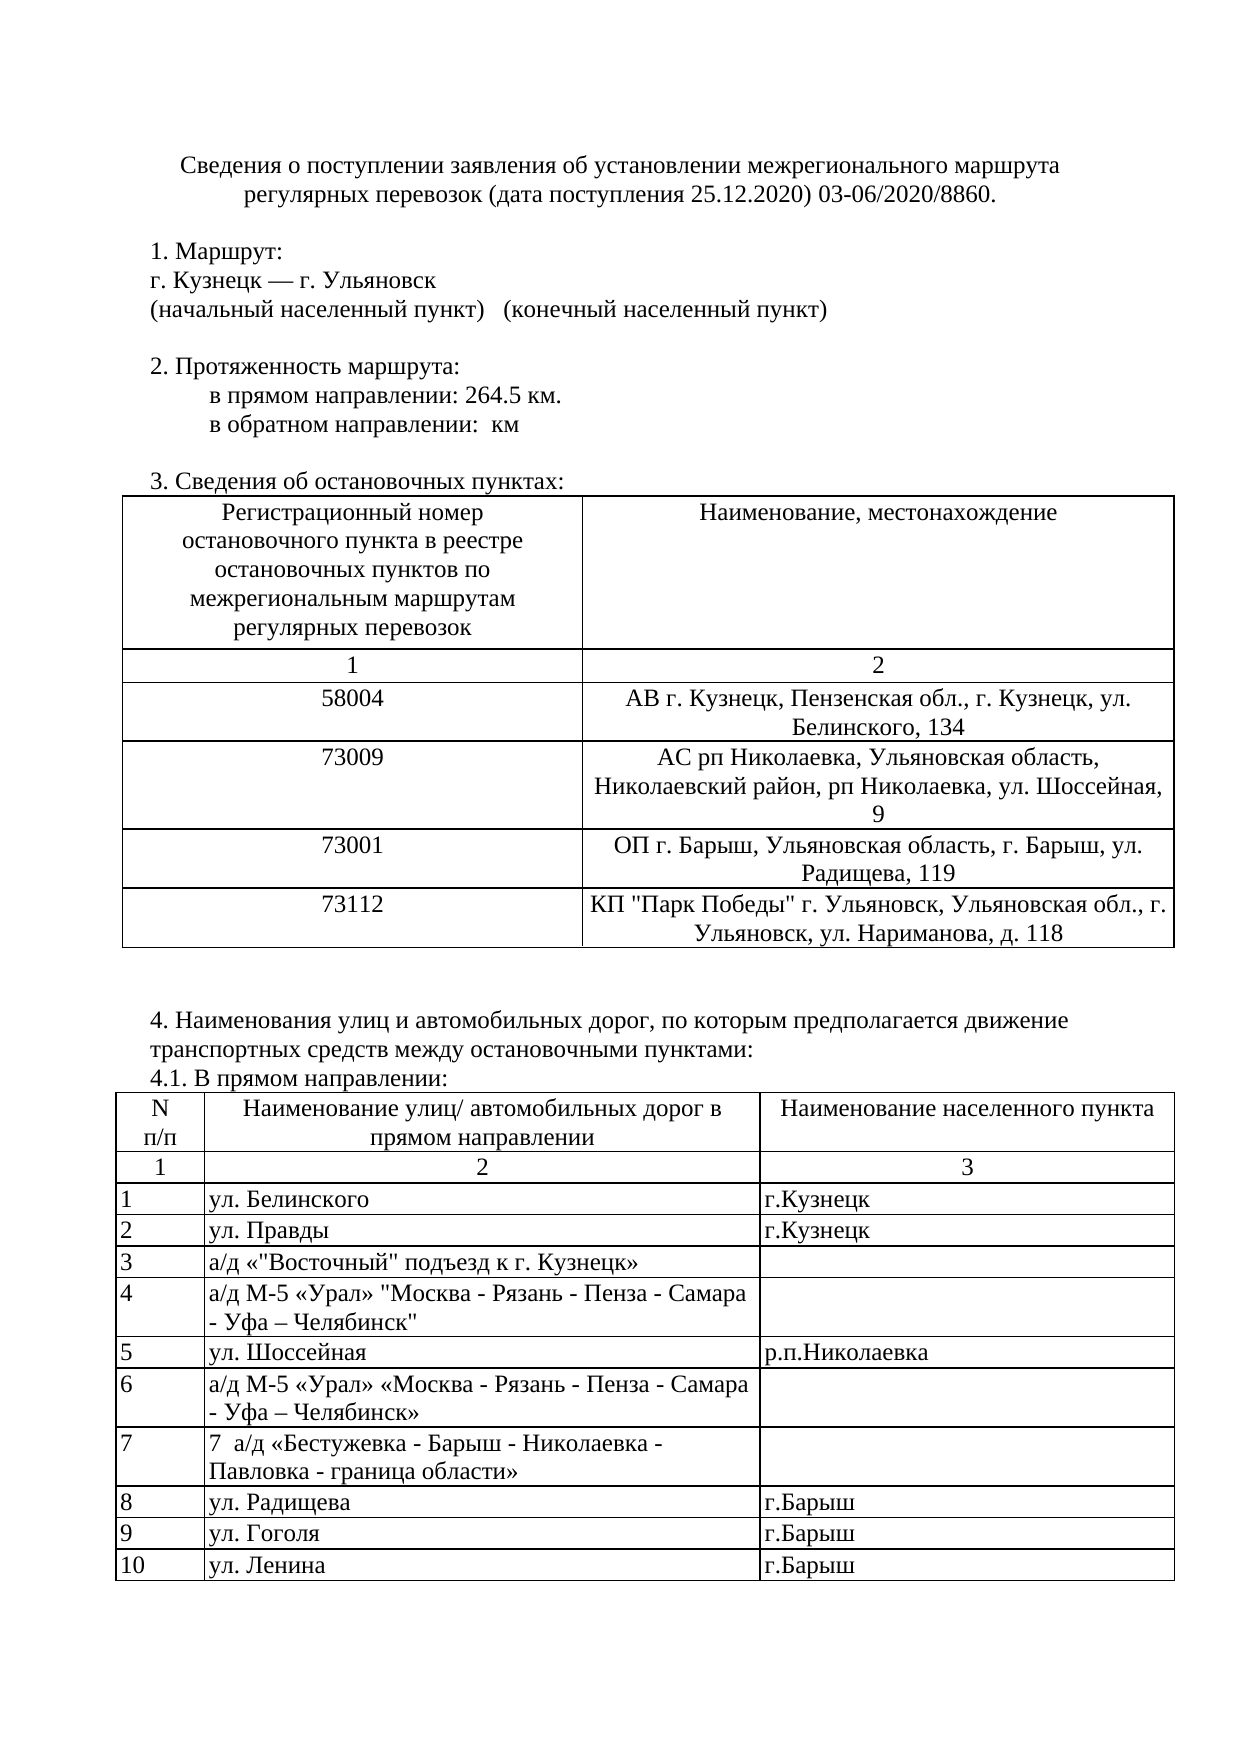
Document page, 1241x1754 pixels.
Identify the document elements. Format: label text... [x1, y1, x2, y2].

text г. Кузнецк — г. Ульяновск [150, 265, 1090, 294]
text Сведения о поступлении заявления об установлении межрегионального маршрута регулярных перевозок (дата поступления 25.12.2020) 03-06/2020/8860. [150, 150, 1090, 207]
table_cell 58004 [123, 683, 582, 740]
table_cell ул. Белинского [205, 1184, 759, 1214]
table_cell г.Барыш [761, 1518, 1174, 1548]
table_cell 6 [117, 1369, 204, 1426]
table_cell 73001 [123, 830, 582, 887]
text 2. Протяженность маршрута: [150, 351, 1090, 380]
table_cell г.Барыш [761, 1487, 1174, 1517]
table_cell 1 [123, 650, 582, 681]
text в обратном направлении: км [150, 409, 1090, 437]
table_cell ул. Радищева [205, 1487, 759, 1517]
table_cell КП "Парк Победы" г. Ульяновск, Ульяновская обл., г. Ульяновск, ул. Нариманова, д. 118 [583, 889, 1173, 946]
table_cell 7 а/д «Бестужевка - Барыш - Николаевка - Павловка - граница области» [205, 1428, 759, 1485]
text (начальный населенный пункт) (конечный населенный пункт) [150, 294, 1090, 322]
table_header Регистрационный номер остановочного пункта в реестре остановочных пунктов по межрегиональным маршрутам регулярных перевозок [123, 497, 582, 648]
table_cell 9 [117, 1518, 204, 1548]
table_cell г.Барыш [761, 1550, 1174, 1579]
table_cell 8 [117, 1487, 204, 1517]
table_cell [761, 1278, 1174, 1336]
table_cell [761, 1428, 1174, 1485]
table_cell [761, 1369, 1174, 1426]
table_cell а/д М-5 «Урал» "Москва - Рязань - Пенза - Самара - Уфа – Челябинск" [205, 1278, 759, 1336]
table_cell [761, 1247, 1174, 1277]
table_header Наименование улиц/ автомобильных дорог в прямом направлении [205, 1093, 759, 1151]
table_cell г.Кузнецк [761, 1184, 1174, 1214]
table_cell а/д «"Восточный" подъезд к г. Кузнецк» [205, 1247, 759, 1277]
table_cell 2 [117, 1215, 204, 1245]
table_cell 4 [117, 1278, 204, 1336]
text 4.1. В прямом направлении: [150, 1063, 1090, 1092]
table_cell 7 [117, 1428, 204, 1485]
table_header N п/п [117, 1093, 204, 1151]
table_header Наименование населенного пункта [761, 1093, 1174, 1151]
table_cell ул. Ленина [205, 1550, 759, 1579]
table_cell 1 [117, 1152, 204, 1182]
table_cell ул. Правды [205, 1215, 759, 1245]
text в прямом направлении: 264.5 км. [150, 380, 1090, 409]
table_cell АС рп Николаевка, Ульяновская область, Николаевский район, рп Николаевка, ул. Шоссейная, 9 [583, 742, 1173, 828]
text 3. Сведения об остановочных пунктах: [150, 466, 1090, 495]
table_header Наименование, местонахождение [583, 497, 1173, 648]
table_cell 10 [117, 1550, 204, 1579]
table_cell 5 [117, 1337, 204, 1367]
table_cell 73112 [123, 889, 582, 946]
table_cell а/д М-5 «Урал» «Москва - Рязань - Пенза - Самара - Уфа – Челябинск» [205, 1369, 759, 1426]
table_cell АВ г. Кузнецк, Пензенская обл., г. Кузнецк, ул. Белинского, 134 [583, 683, 1173, 740]
text 1. Маршрут: [150, 236, 1090, 265]
table_cell ул. Гоголя [205, 1518, 759, 1548]
table_cell 73009 [123, 742, 582, 828]
table_cell 3 [117, 1247, 204, 1277]
table_cell 3 [761, 1152, 1174, 1182]
table_cell ул. Шоссейная [205, 1337, 759, 1367]
table_cell р.п.Николаевка [761, 1337, 1174, 1367]
table_cell 2 [583, 650, 1173, 681]
table_cell 2 [205, 1152, 759, 1182]
table_cell ОП г. Барыш, Ульяновская область, г. Барыш, ул. Радищева, 119 [583, 830, 1173, 887]
table_cell 1 [117, 1184, 204, 1214]
table_cell г.Кузнецк [761, 1215, 1174, 1245]
text 4. Наименования улиц и автомобильных дорог, по которым предполагается движение транспортных средств между остановочными пунктами: [150, 1005, 1090, 1063]
